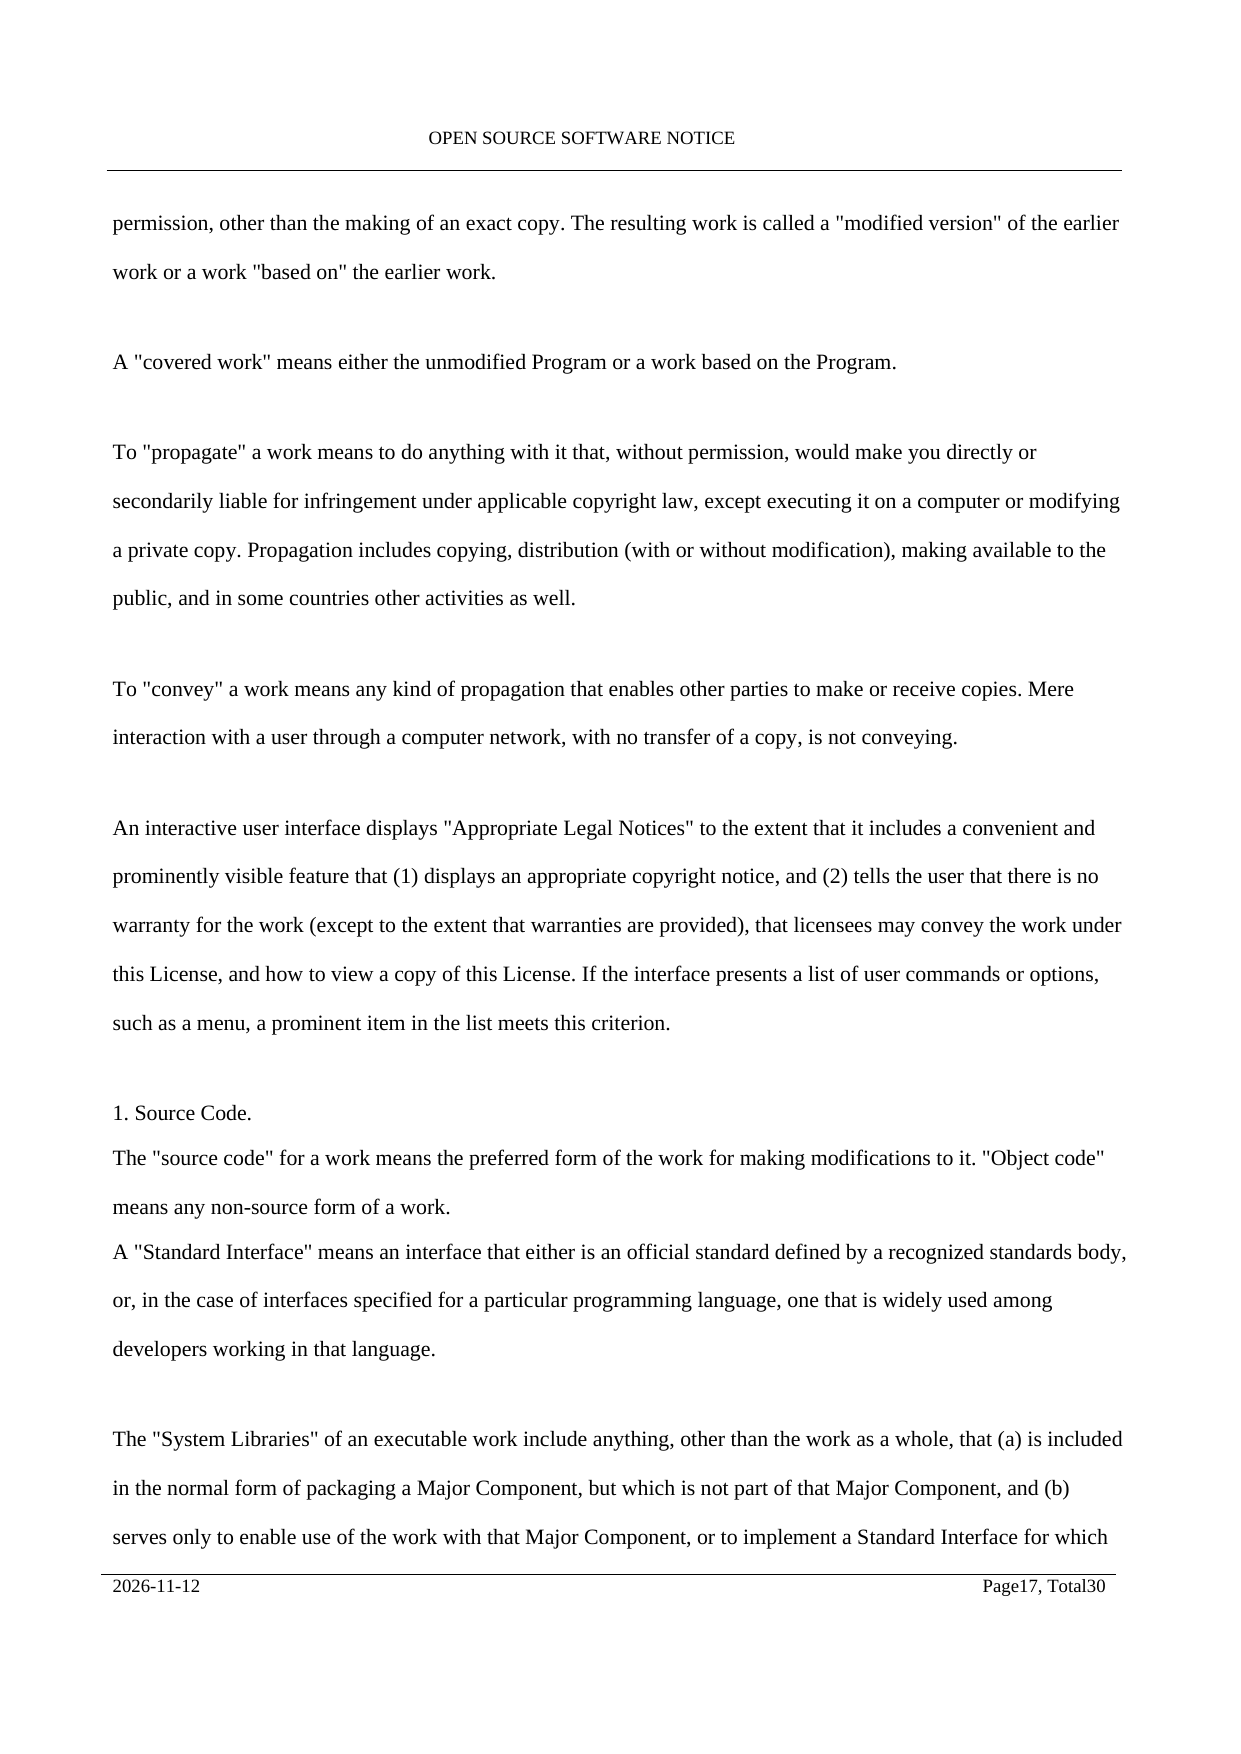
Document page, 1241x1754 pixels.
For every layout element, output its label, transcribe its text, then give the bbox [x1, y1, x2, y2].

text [112, 1423, 1128, 1553]
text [112, 206, 1128, 288]
text 1. Source Code. [112, 1096, 1128, 1129]
text A "covered work" means either the unmodified Program or a work based on the Program. [112, 345, 1128, 378]
text A "Standard Interface" means an interface that either is an official standard defined by a recognized standards body, or, in the case of interfaces specified for a particular programming language, one that is widely used among developers working in that language. [112, 1235, 1128, 1365]
text To "propagate" a work means to do anything with it that, without permission, would make you directly or secondarily liable for infringement under applicable copyright law, except executing it on a computer or modifying a private copy. Propagation includes copying, distribution (with or without modification), making available to the public, and in some countries other activities as well. [112, 436, 1128, 614]
text To "convey" a work means any kind of propagation that enables other parties to make or receive copies. Mere interaction with a user through a computer network, with no transfer of a copy, is not conveying. [112, 672, 1128, 753]
text The "source code" for a work means the preferred form of the work for making modifications to it. "Object code" means any non-source form of a work. [112, 1141, 1128, 1222]
text An interactive user interface displays "Appropriate Legal Notices" to the extent that it includes a convenient and prominently visible feature that (1) displays an appropriate copyright notice, and (2) tells the user that there is no warranty for the work (except to the extent that warranties are provided), that licensees may convey the work under this License, and how to view a copy of this License. If the interface presents a list of user commands or options, such as a menu, a prominent item in the list meets this criterion. [112, 811, 1128, 1038]
